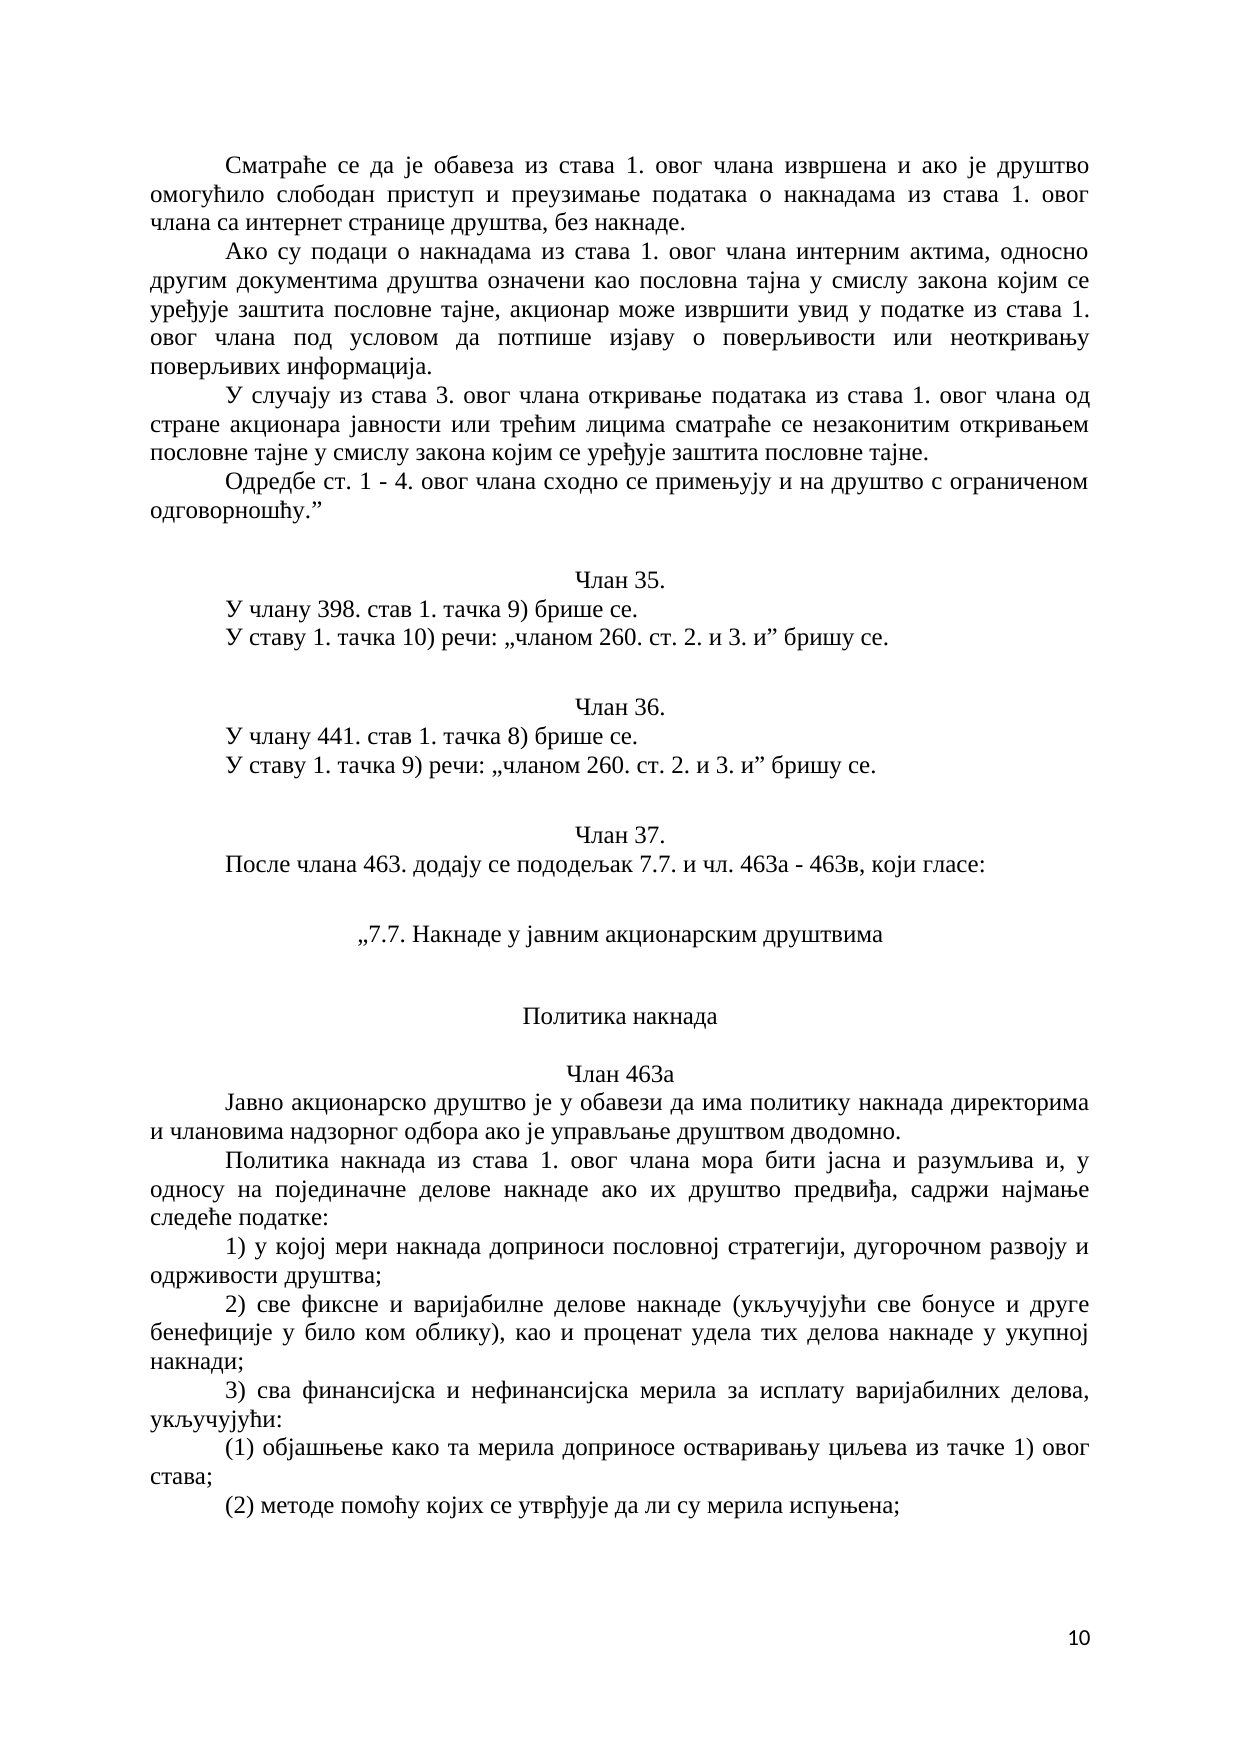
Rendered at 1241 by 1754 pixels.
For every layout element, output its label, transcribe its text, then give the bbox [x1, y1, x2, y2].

text У случају из става 3. овог члана откривање података из става 1. овог члана од стране акционара јавности или трећим лицима сматраће се незаконитим откривањем пословне тајне у смислу закона којим се уређује заштита пословне тајне. [150, 380, 1090, 466]
text 2) све фиксне и варијабилне делове накнаде (укључујући све бонусе и друге бенефиције у било ком облику), као и проценат удела тих делова накнаде у укупној накнади; [150, 1289, 1090, 1375]
text У ставу 1. тачка 10) речи: „чланом 260. ст. 2. и 3. иˮ бришу се. [150, 622, 1090, 651]
text 3) сва финансијска и нефинансијска мерила за исплату варијабилних делова, укључујући: [150, 1375, 1090, 1432]
text Члан 37. [150, 820, 1090, 849]
text У ставу 1. тачка 9) речи: „чланом 260. ст. 2. и 3. иˮ бришу се. [150, 750, 1090, 779]
text Члан 35. [150, 565, 1090, 594]
text Члан 36. [150, 692, 1090, 721]
text Сматраће се да је обавеза из става 1. овог члана извршена и ако је друштво омогућило слободан приступ и преузимање података о накнадама из става 1. овог члана са интернет странице друштва, без накнаде. [150, 150, 1090, 236]
text (2) методе помоћу којих се утврђује да ли су мерила испуњена; [150, 1490, 1090, 1519]
text После члана 463. додају се пододељак 7.7. и чл. 463а - 463в, који гласе: [150, 849, 1090, 877]
text Политика накнада [150, 1001, 1090, 1030]
text Политика накнада из става 1. овог члана мора бити јасна и разумљива и, у односу на појединачне делове накнаде ако их друштво предвиђа, садржи најмање следеће податке: [150, 1145, 1090, 1231]
text Члан 463а [150, 1059, 1090, 1087]
text „7.7. Накнаде у јавним акционарским друштвима [150, 919, 1090, 947]
text 1) у којој мери накнада доприноси пословној стратегији, дугорочном развоју и одрживости друштва; [150, 1231, 1090, 1289]
text У члану 441. став 1. тачка 8) брише се. [150, 721, 1090, 750]
text (1) објашњење како та мерила доприносе остваривању циљева из тачке 1) овог става; [150, 1432, 1090, 1490]
text У члану 398. став 1. тачка 9) брише се. [150, 594, 1090, 622]
text Ако су подаци о накнадама из става 1. овог члана интерним актима, односно другим документима друштва означени као пословна тајна у смислу закона којим се уређује заштита пословне тајне, акционар може извршити увид у податке из става 1. овог члана под условом да потпише изјаву о поверљивости или неоткривању поверљивих информација. [150, 236, 1090, 380]
text Јавно акционарско друштво је у обавези да има политику накнада директорима и члановима надзорног одбора ако је управљање друштвом дводомно. [150, 1087, 1090, 1145]
text Одредбе ст. 1 - 4. овог члана сходно се примењују и на друштво с ограниченом одговорношћу.ˮ [150, 466, 1090, 524]
